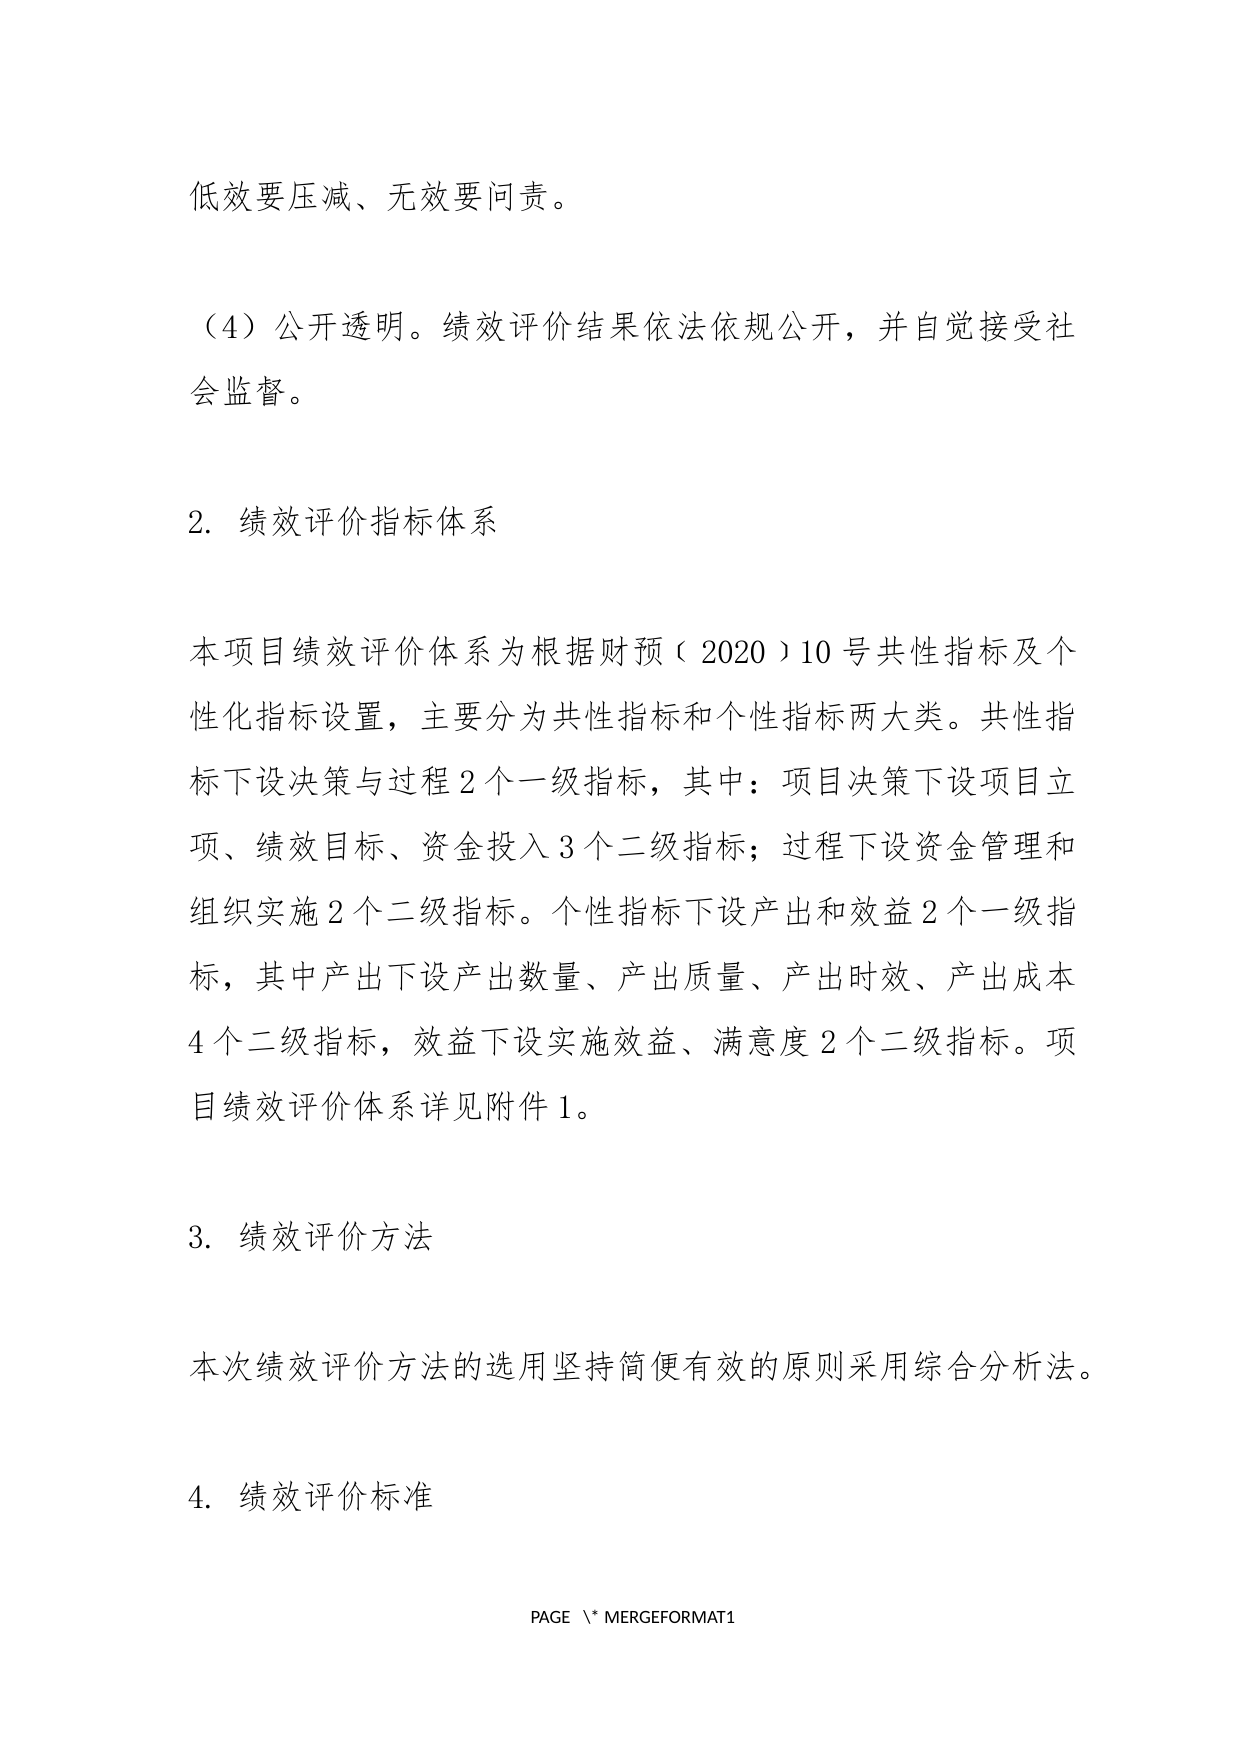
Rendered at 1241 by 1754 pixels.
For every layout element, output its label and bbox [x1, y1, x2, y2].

text [187, 162, 1078, 1527]
